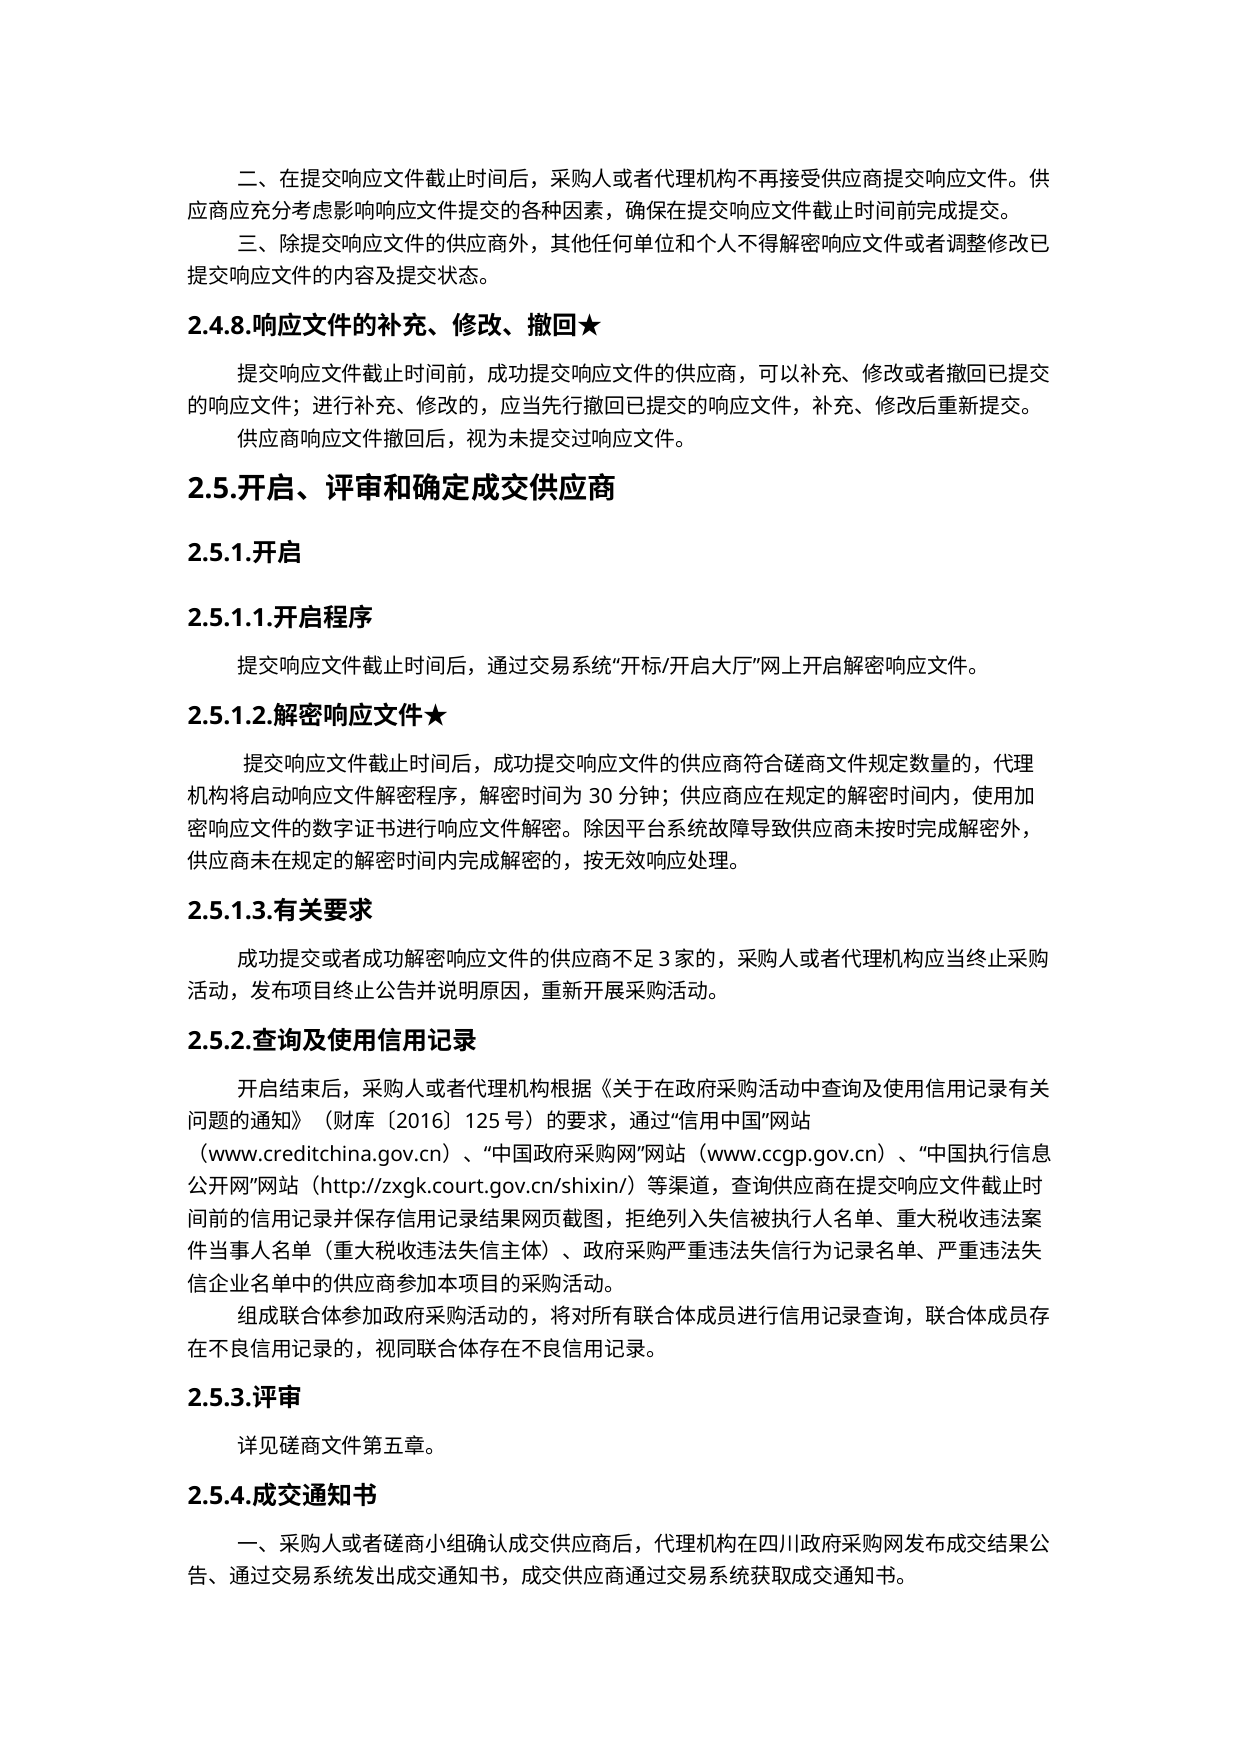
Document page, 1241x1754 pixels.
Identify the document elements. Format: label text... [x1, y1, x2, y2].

text 成功提交或者成功解密响应文件的供应商不足3家的，采购人或者代理机构应当终止采购活动，发布项目终止公告并说明原因，重新开展采购活动。 [187, 942, 1053, 1007]
text 一、采购人或者磋商小组确认成交供应商后，代理机构在四川政府采购网发布成交结果公告、通过交易系统发出成交通知书，成交供应商通过交易系统获取成交通知书。 [187, 1527, 1053, 1592]
text 2.5.1.3.有关要求 [187, 877, 1053, 942]
text 2.5.1.开启 [187, 519, 1053, 584]
text 2.4.8.响应文件的补充、修改、撤回★ [187, 292, 1053, 357]
text 2.5.开启、评审和确定成交供应商 [187, 454, 1053, 519]
text 二、在提交响应文件截止时间后，采购人或者代理机构不再接受供应商提交响应文件。供应商应充分考虑影响响应文件提交的各种因素，确保在提交响应文件截止时间前完成提交。 [187, 162, 1053, 227]
text 提交响应文件截止时间前，成功提交响应文件的供应商，可以补充、修改或者撤回已提交的响应文件；进行补充、修改的，应当先行撤回已提交的响应文件，补充、修改后重新提交。 [187, 357, 1053, 422]
text 2.5.3.评审 [187, 1364, 1053, 1429]
text 开启结束后，采购人或者代理机构根据《关于在政府采购活动中查询及使用信用记录有关问题的通知》（财库〔2016〕125号）的要求，通过“信用中国”网站（www.creditchina.gov.cn）、“中国政府采购网”网站（www.ccgp.gov.cn）、“中国执行信息公开网”网站（http://zxgk.court.gov.cn/shixin/）等渠道，查询供应商在提交响应文件截止时间前的信用记录并保存信用记录结果网页截图，拒绝列入失信被执行人名单、重大税收违法案件当事人名单（重大税收违法失信主体）、政府采购严重违法失信行为记录名单、严重违法失信企业名单中的供应商参加本项目的采购活动。 [187, 1072, 1053, 1299]
text 2.5.2.查询及使用信用记录 [187, 1007, 1053, 1072]
text 2.5.4.成交通知书 [187, 1462, 1053, 1527]
text 三、除提交响应文件的供应商外，其他任何单位和个人不得解密响应文件或者调整修改已提交响应文件的内容及提交状态。 [187, 227, 1053, 292]
text 提交响应文件截止时间后，通过交易系统“开标/开启大厅”网上开启解密响应文件。 [187, 649, 1053, 682]
text 详见磋商文件第五章。 [187, 1429, 1053, 1462]
text 2.5.1.2.解密响应文件★ [187, 682, 1053, 747]
text 2.5.1.1.开启程序 [187, 584, 1053, 649]
text 组成联合体参加政府采购活动的，将对所有联合体成员进行信用记录查询，联合体成员存在不良信用记录的，视同联合体存在不良信用记录。 [187, 1299, 1053, 1364]
text 供应商响应文件撤回后，视为未提交过响应文件。 [187, 422, 1053, 454]
text 提交响应文件截止时间后，成功提交响应文件的供应商符合磋商文件规定数量的，代理机构将启动响应文件解密程序，解密时间为 30 分钟；供应商应在规定的解密时间内，使用加密响应文件的数字证书进行响应文件解密。除因平台系统故障导致供应商未按时完成解密外，供应商未在规定的解密时间内完成解密的，按无效响应处理。 [187, 747, 1053, 877]
